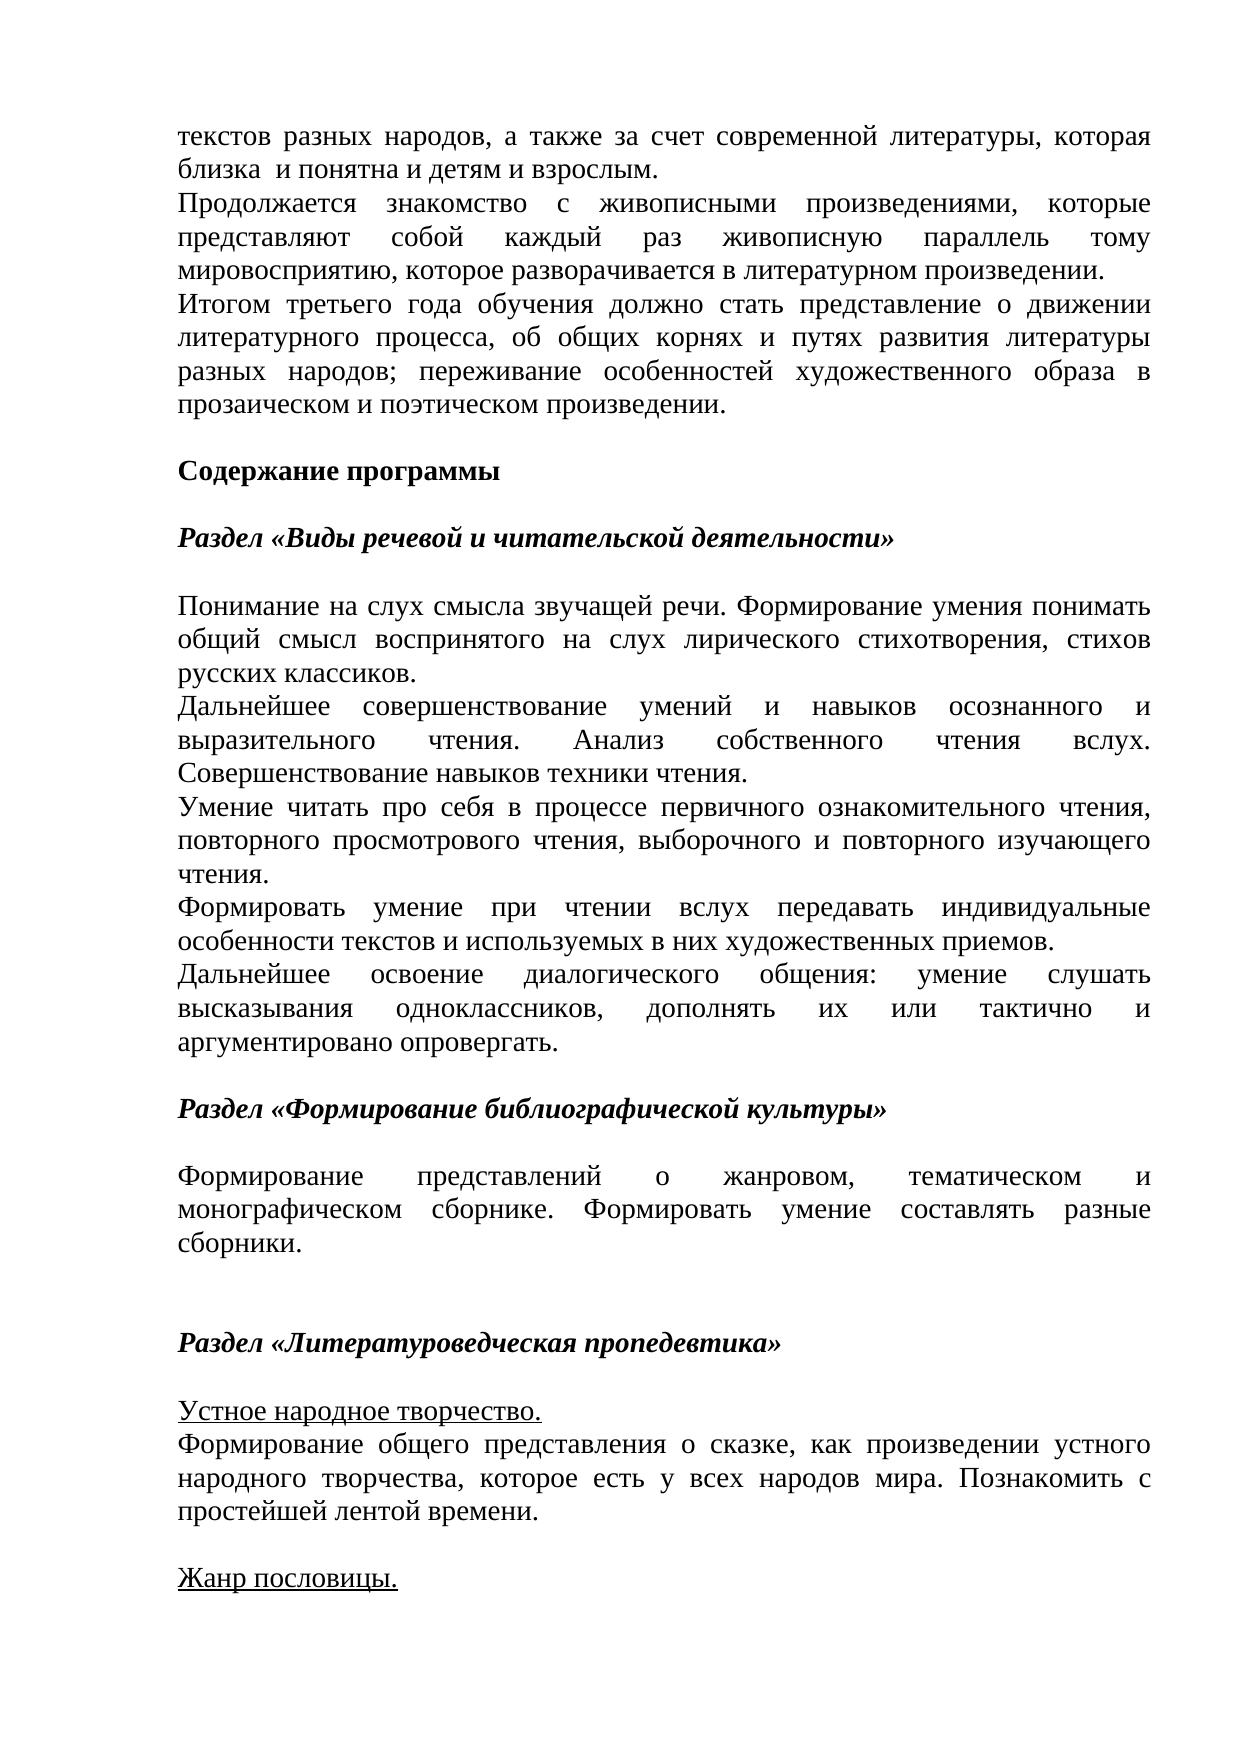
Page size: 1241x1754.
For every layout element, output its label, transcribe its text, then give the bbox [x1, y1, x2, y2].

text Формировать умение при чтении вслух передавать индивидуальные особенности текстов и используемых в них художественных приемов. [177, 889, 1152, 957]
text Формирование представлений о жанровом, тематическом и монографическом сборнике. Формировать умение составлять разные сборники. [177, 1158, 1152, 1258]
text Устное народное творчество. [177, 1393, 1152, 1426]
text Дальнейшее освоение диалогического общения: умение слушать высказывания одноклассников, дополнять их или тактично и аргументировано опровергать. [177, 957, 1152, 1057]
text Раздел «Виды речевой и читательской деятельности» [177, 521, 1152, 554]
text Дальнейшее совершенствование умений и навыков осознанного и выразительного чтения. Анализ собственного чтения вслух. Совершенствование навыков техники чтения. [177, 688, 1152, 789]
text Раздел «Формирование библиографической культуры» [177, 1091, 1152, 1124]
text Итогом третьего года обучения должно стать представление о движении литературного процесса, об общих корнях и путях развития литературы разных народов; переживание особенностей художественного образа в прозаическом и поэтическом произведении. [177, 286, 1152, 420]
text Умение читать про себя в процессе первичного ознакомительного чтения, повторного просмотрового чтения, выборочного и повторного изучающего чтения. [177, 789, 1152, 889]
text Содержание программы [177, 453, 1152, 487]
text Раздел «Литературоведческая пропедевтика» [177, 1326, 1152, 1359]
text Формирование общего представления о сказке, как произведении устного народного творчества, которое есть у всех народов мира. Познакомить с простейшей лентой времени. [177, 1426, 1152, 1527]
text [177, 118, 1152, 185]
text Продолжается знакомство с живописными произведениями, которые представляют собой каждый раз живописную параллель тому мировосприятию, которое разворачивается в литературном произведении. [177, 185, 1152, 286]
text Понимание на слух смысла звучащей речи. Формирование умения понимать общий смысл воспринятого на слух лирического стихотворения, стихов русских классиков. [177, 588, 1152, 688]
text Жанр пословицы. [177, 1560, 1152, 1594]
